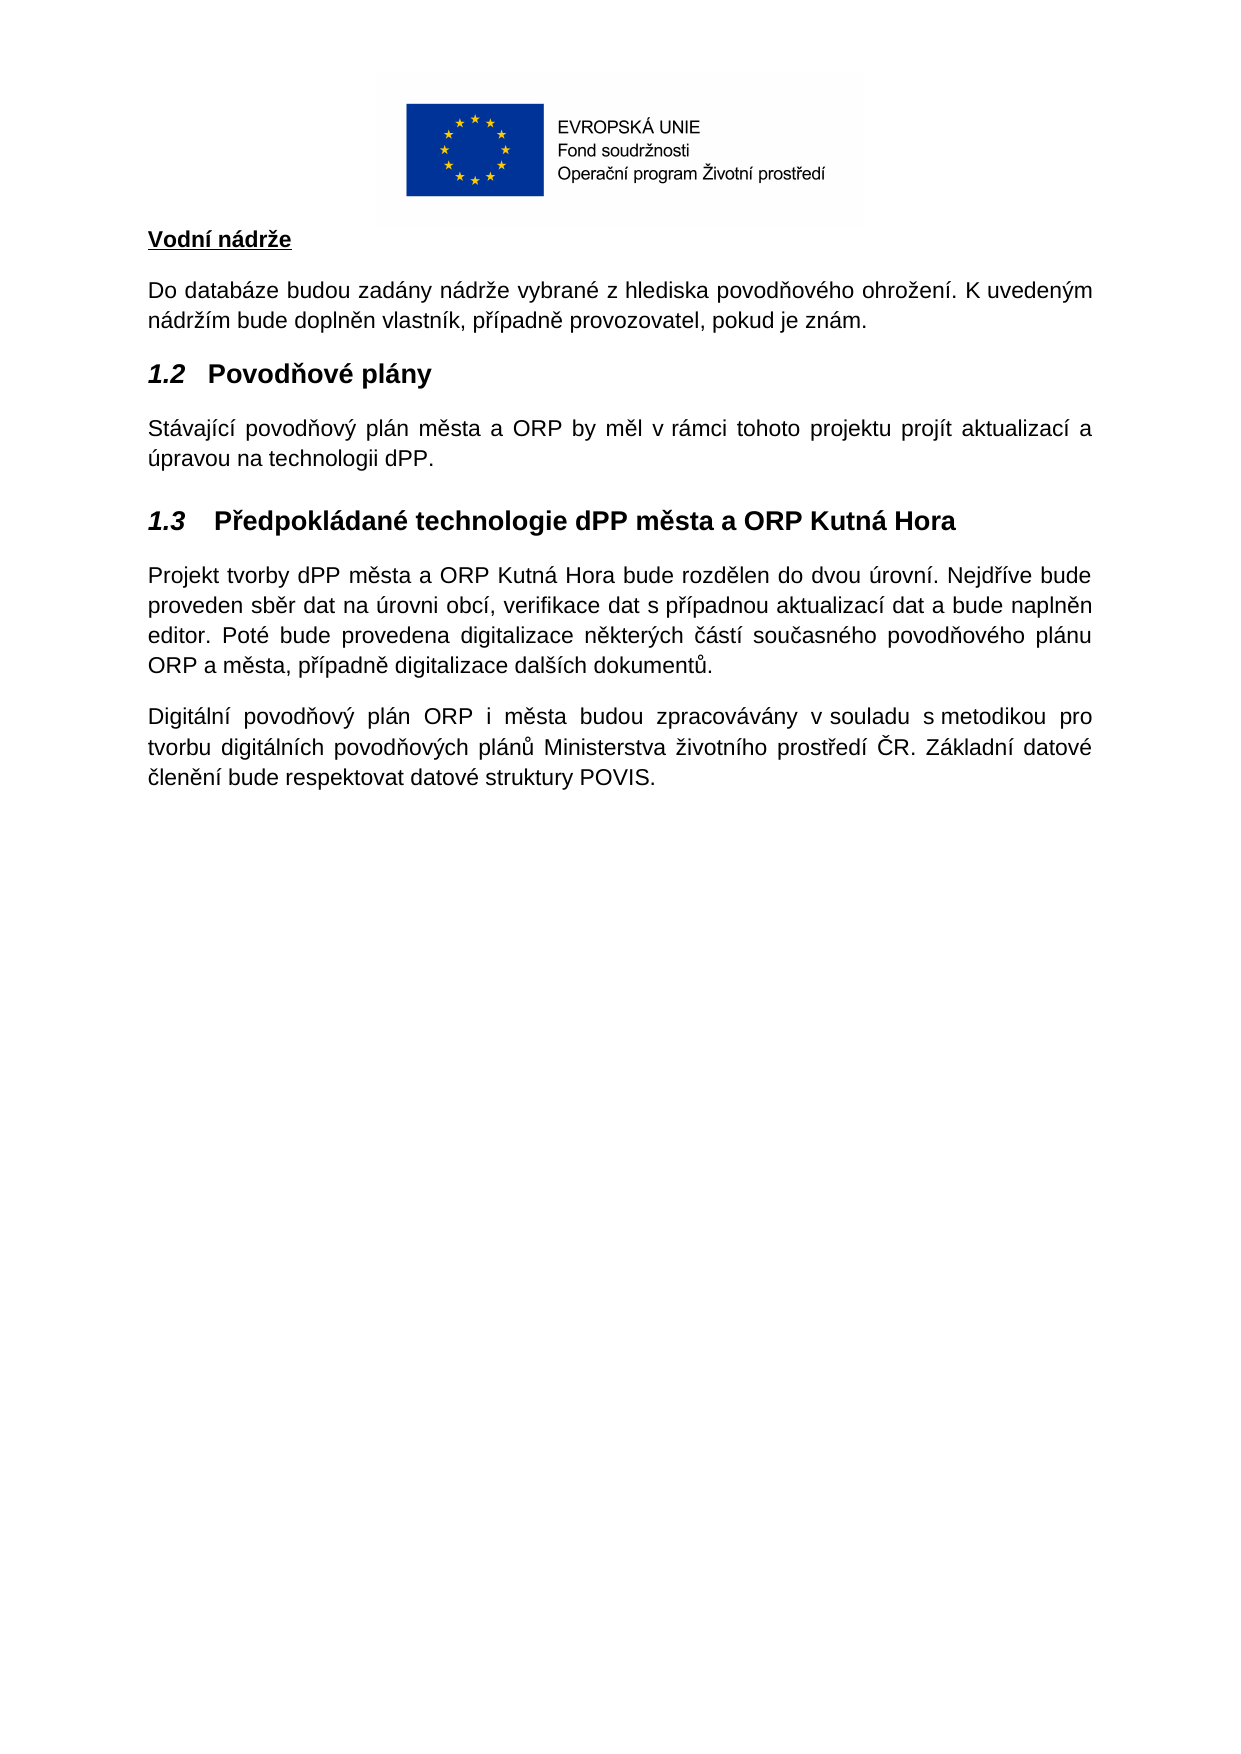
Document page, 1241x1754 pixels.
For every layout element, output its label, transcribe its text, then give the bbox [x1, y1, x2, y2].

text Digitální povodňový plán ORP i města budou zpracovávány v souladu s metodikou pro tvorbu digitálních povodňových plánů Ministerstva životního prostředí ČR. Základní datové členění bude respektovat datové struktury POVIS. [148, 703, 1093, 790]
text Do databáze budou zadány nádrže vybrané z hlediska povodňového ohrožení. K uvedeným nádržím bude doplněn vlastník, případně provozovatel, pokud je znám. [148, 277, 1093, 334]
text Projekt tvorby dPP města a ORP Kutná Hora bude rozdělen do dvou úrovní. Nejdříve bude proveden sběr dat na úrovni obcí, verifikace dat s případnou aktualizací dat a bude naplněn editor. Poté bude provedena digitalizace některých částí současného povodňového plánu ORP a města, případně digitalizace dalších dokumentů. [148, 562, 1093, 678]
text Stávající povodňový plán města a ORP by měl v rámci tohoto projektu projít aktualizací a úpravou na technologii dPP. [148, 415, 1093, 472]
subtitle Povodňové plány [148, 358, 1093, 390]
subtitle Předpokládané technologie dPP města a ORP Kutná Hora [148, 505, 1093, 536]
text Vodní nádrže [148, 226, 1093, 252]
picture [376, 73, 864, 227]
